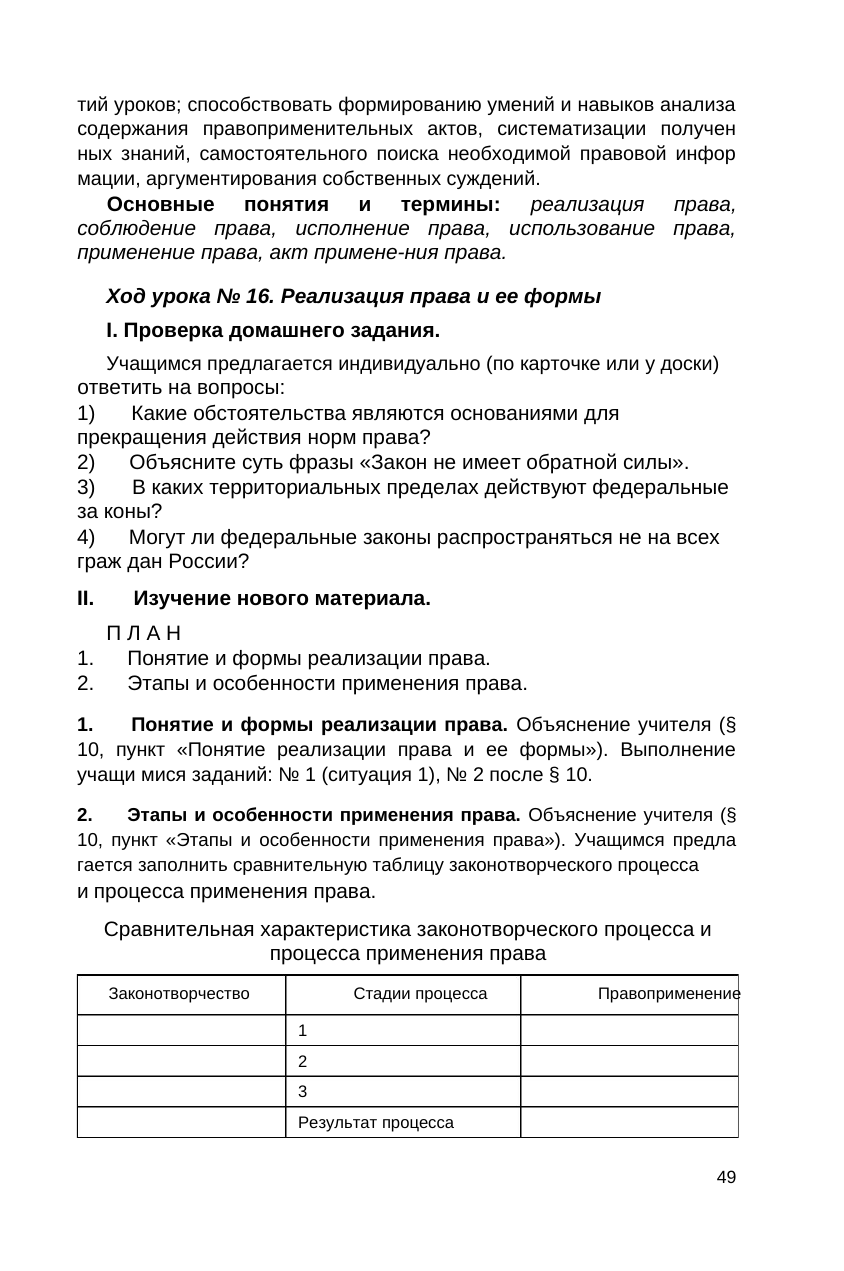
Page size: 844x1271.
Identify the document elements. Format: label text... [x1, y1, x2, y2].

list Этапы и особенности применения права. [77, 671, 737, 695]
text ответить на вопросы: [77, 375, 737, 399]
text Сравнительная характеристика законотворческого процесса и процесса применения права [77, 917, 739, 965]
text 2 [298, 1051, 737, 1071]
list Этапы и особенности применения права. Объяснение учителя (§ 10, пункт «Этапы и особенности применения права»). Учащимся предла­ гается заполнить сравнительную таблицу законотворческого процесса [77, 804, 737, 876]
list Изучение нового материала. [77, 586, 737, 610]
text Результат процесса [298, 1113, 737, 1132]
list Понятие и формы реализации права. Объяснение учителя (§ 10, пункт «Понятие реализации права и ее формы»). Выполнение учащи­ мися заданий: № 1 (ситуация 1), № 2 после § 10. [77, 713, 737, 786]
text П Л А Н [106, 621, 737, 645]
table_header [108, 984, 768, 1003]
text 1 [298, 1021, 737, 1040]
text Основные понятия и термины: реализация права, соблюдение права, исполнение права, использование права, применение права, акт примене-ния права. [77, 191, 737, 264]
list процесса применения права. [77, 879, 737, 903]
text тий уроков; способствовать формированию умений и навыков анализа содержания правоприменительных актов, систематизации получен­ ных знаний, самостоятельного поиска необходимой правовой инфор­ мации, аргументирования собственных суждений. [77, 92, 737, 189]
text 3 [298, 1082, 737, 1101]
list Объясните суть фразы «Закон не имеет обратной силы». [77, 450, 737, 474]
list В каких территориальных пределах действуют федеральные за­ коны? [77, 476, 737, 523]
picture [76, 974, 739, 1138]
text 49 [717, 1166, 737, 1187]
text Ход урока № 16. Реализация права и ее формы I. Проверка домашнего задания. [106, 284, 618, 341]
text Учащимся предлагается индивидуально (по карточке или у доски) [106, 351, 737, 374]
list Могут ли федеральные законы распространяться не на всех граж­ дан России? [77, 525, 737, 573]
list Понятие и формы реализации права. [77, 646, 737, 670]
list Какие обстоятельства являются основаниями для прекращения действия норм права? [77, 401, 737, 449]
